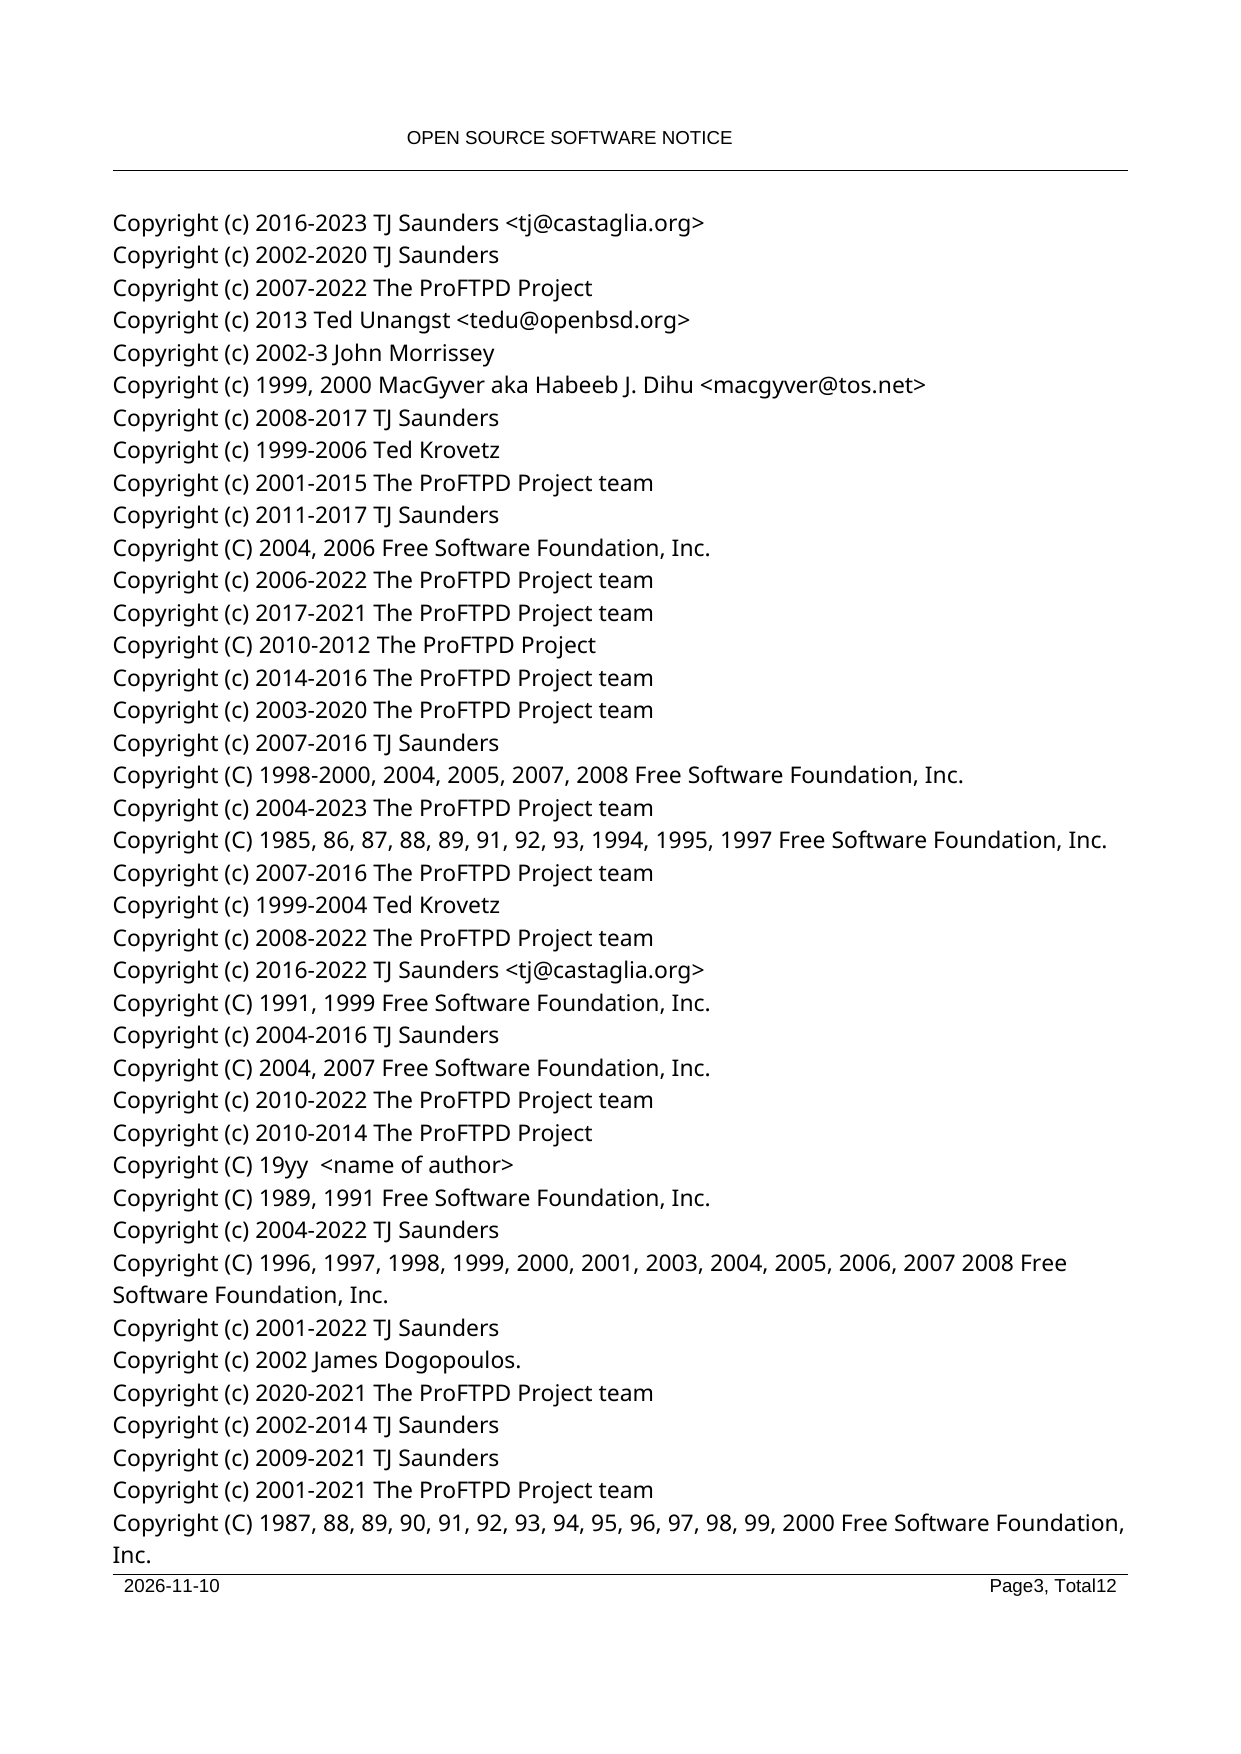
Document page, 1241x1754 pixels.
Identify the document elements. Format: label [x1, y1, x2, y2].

text [112, 206, 1128, 1571]
